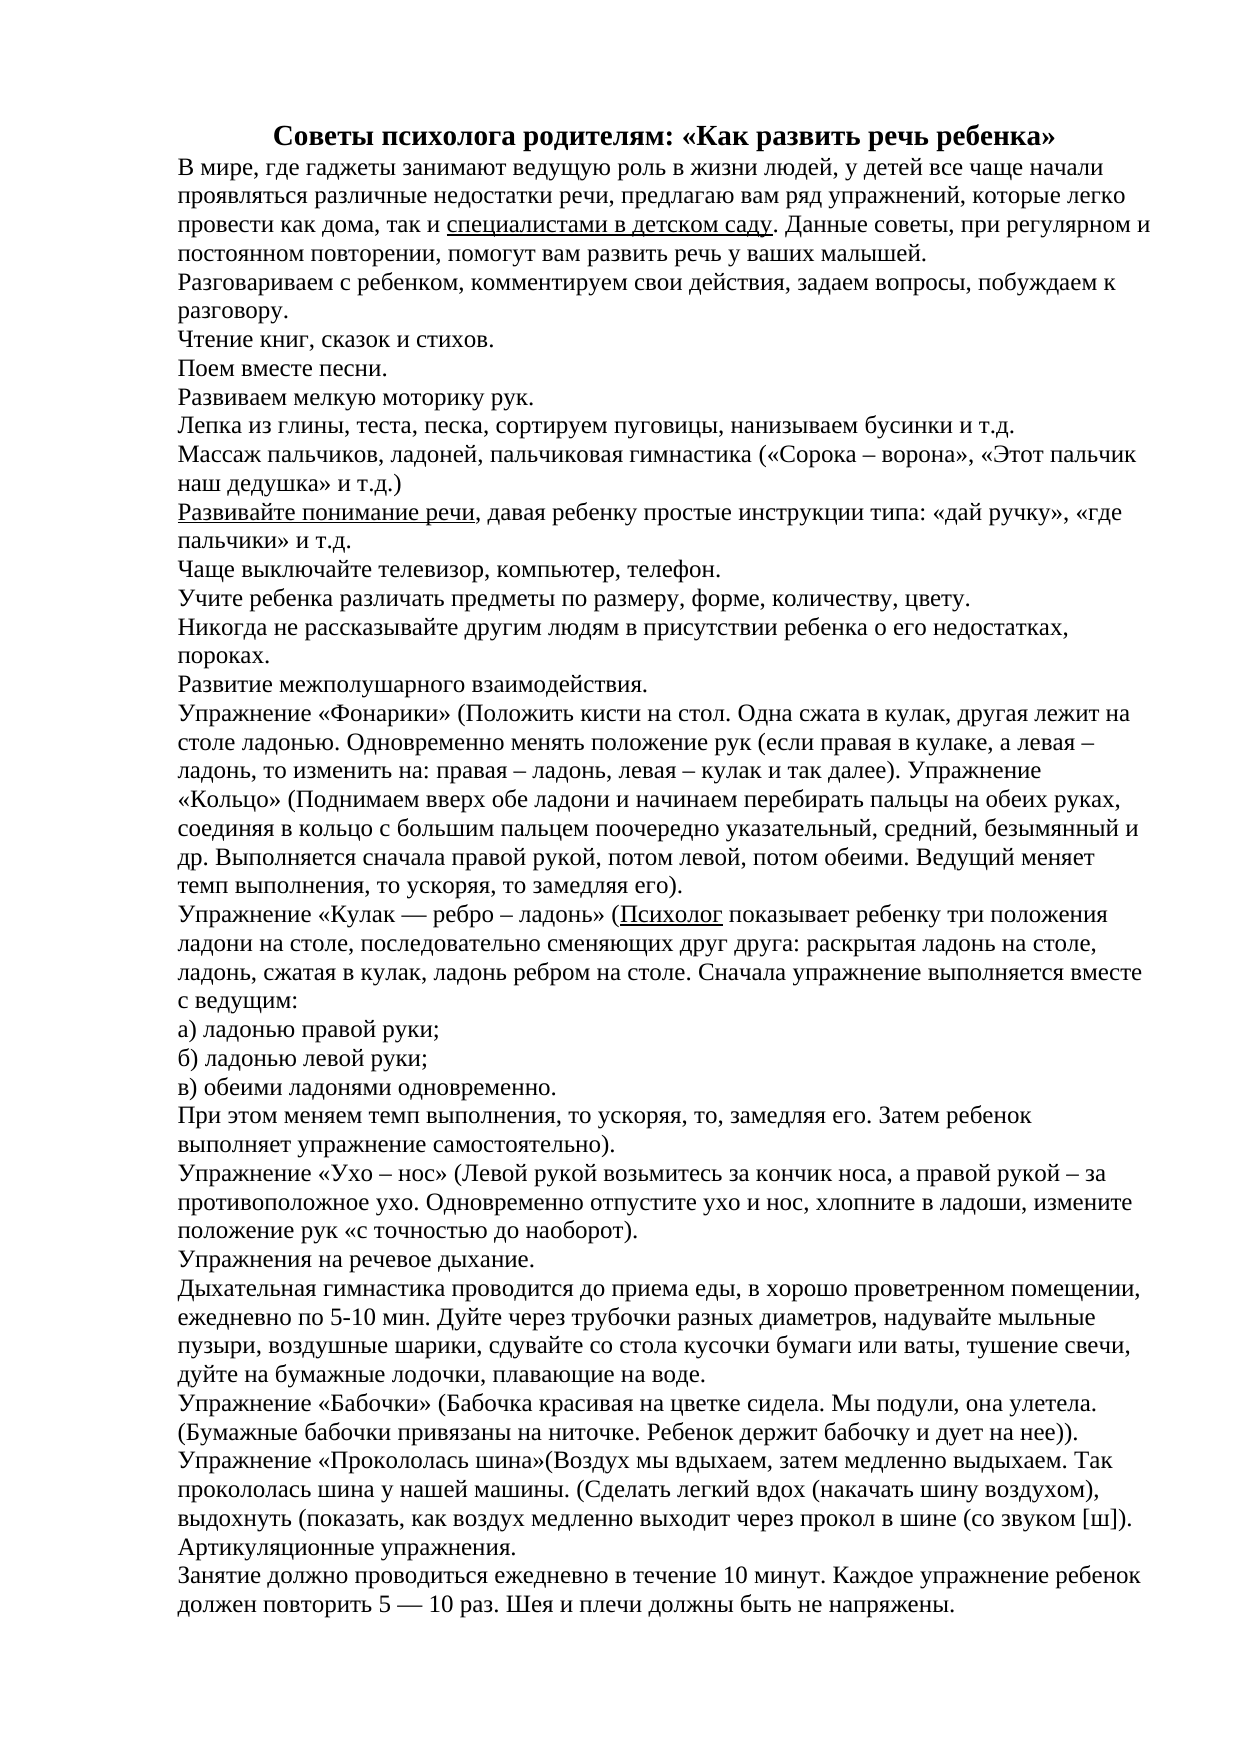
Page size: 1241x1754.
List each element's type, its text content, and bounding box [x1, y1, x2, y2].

text Советы психолога родителям: «Как развить речь ребенка» [177, 118, 1152, 152]
text При этом меняем темп выполнения, то ускоряя, то, замедляя его. Затем ребенок выполняет упражнение самостоятельно). [177, 1100, 1152, 1158]
text Упражнение «Прокололась шина»(Воздух мы вдыхаем, затем медленно выдыхаем. Так прокололась шина у нашей машины. (Сделать легкий вдох (накачать шину воздухом), выдохнуть (показать, как воздух медленно выходит через прокол в шине (со звуком [ш]). [177, 1445, 1152, 1532]
text Дыхательная гимнастика проводится до приема еды, в хорошо проветренном помещении, ежедневно по 5-10 мин. Дуйте через трубочки разных диаметров, надувайте мыльные пузыри, воздушные шарики, сдувайте со стола кусочки бумаги или ваты, тушение свечи, дуйте на бумажные лодочки, плавающие на воде. [177, 1273, 1152, 1388]
text Развиваем мелкую моторику рук. [177, 382, 1152, 410]
text а) ладонью правой руки; [177, 1014, 1152, 1043]
text Развивайте понимание речи, давая ребенку простые инструкции типа: «дай ручку», «где пальчики» и т.д. [177, 497, 1152, 554]
text Упражнения на речевое дыхание. [177, 1244, 1152, 1273]
text Чаще выключайте телевизор, компьютер, телефон. [177, 554, 1152, 583]
text Разговариваем с ребенком, комментируем свои действия, задаем вопросы, побуждаем к разговору. [177, 267, 1152, 324]
text Упражнение «Кулак — ребро – ладонь» (Психолог показывает ребенку три положения ладони на столе, последовательно сменяющих друг друга: раскрытая ладонь на столе, ладонь, сжатая в кулак, ладонь ребром на столе. Сначала упражнение выполняется вместе с ведущим: [177, 899, 1152, 1014]
text в) обеими ладонями одновременно. [177, 1072, 1152, 1100]
text б) ладонью левой руки; [177, 1043, 1152, 1072]
text Лепка из глины, теста, песка, сортируем пуговицы, нанизываем бусинки и т.д. [177, 410, 1152, 439]
text В мире, где гаджеты занимают ведущую роль в жизни людей, у детей все чаще начали проявляться различные недостатки речи, предлагаю вам ряд упражнений, которые легко провести как дома, так и специалистами в детском саду. Данные советы, при регулярном и постоянном повторении, помогут вам развить речь у ваших малышей. [177, 152, 1152, 267]
text Учите ребенка различать предметы по размеру, форме, количеству, цвету. [177, 583, 1152, 612]
text Развитие межполушарного взаимодействия. [177, 669, 1152, 698]
text Поем вместе песни. [177, 353, 1152, 382]
text Массаж пальчиков, ладоней, пальчиковая гимнастика («Сорока – ворона», «Этот пальчик наш дедушка» и т.д.) [177, 439, 1152, 497]
text Упражнение «Бабочки» (Бабочка красивая на цветке сидела. Мы подули, она улетела. (Бумажные бабочки привязаны на ниточке. Ребенок держит бабочку и дует на нее)). [177, 1388, 1152, 1445]
text Упражнение «Ухо – нос» (Левой рукой возьмитесь за кончик носа, а правой рукой – за противоположное ухо. Одновременно отпустите ухо и нос, хлопните в ладоши, измените положение рук «с точностью до наоборот). [177, 1158, 1152, 1244]
text Чтение книг, сказок и стихов. [177, 324, 1152, 353]
text Занятие должно проводиться ежедневно в течение 10 минут. Каждое упражнение ребенок должен повторить 5 — 10 раз. Шея и плечи должны быть не напряжены. [177, 1560, 1152, 1618]
text Никогда не рассказывайте другим людям в присутствии ребенка о его недостатках, пороках. [177, 612, 1152, 669]
text Упражнение «Фонарики» (Положить кисти на стол. Одна сжата в кулак, другая лежит на столе ладонью. Одновременно менять положение рук (если правая в кулаке, а левая – ладонь, то изменить на: правая – ладонь, левая – кулак и так далее). Упражнение «Кольцо» (Поднимаем вверх обе ладони и начинаем перебирать пальцы на обеих руках, соединяя в кольцо с большим пальцем поочередно указательный, средний, безымянный и др. Выполняется сначала правой рукой, потом левой, потом обеими. Ведущий меняет темп выполнения, то ускоряя, то замедляя его). [177, 698, 1152, 899]
text Артикуляционные упражнения. [177, 1532, 1152, 1560]
